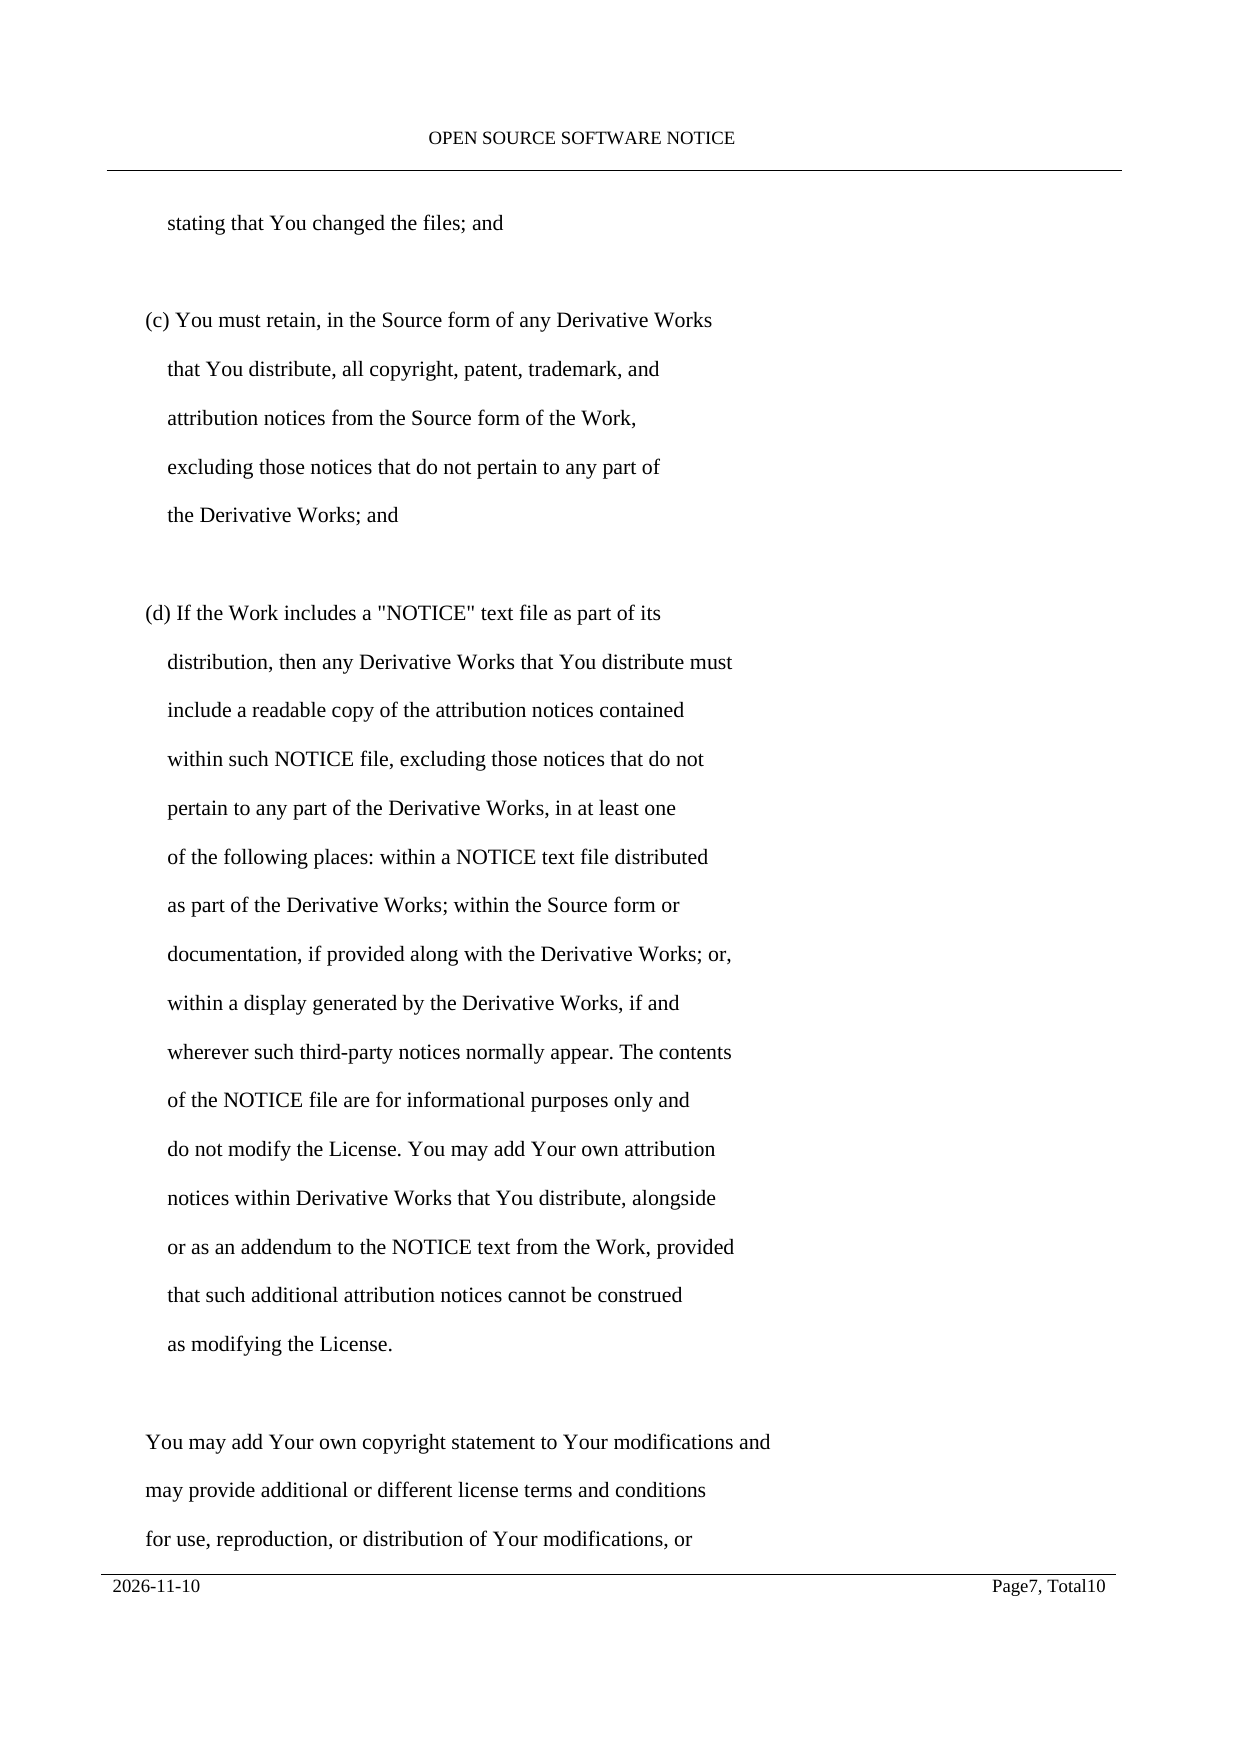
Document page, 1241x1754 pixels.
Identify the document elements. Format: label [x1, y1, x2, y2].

text [112, 206, 1128, 1555]
